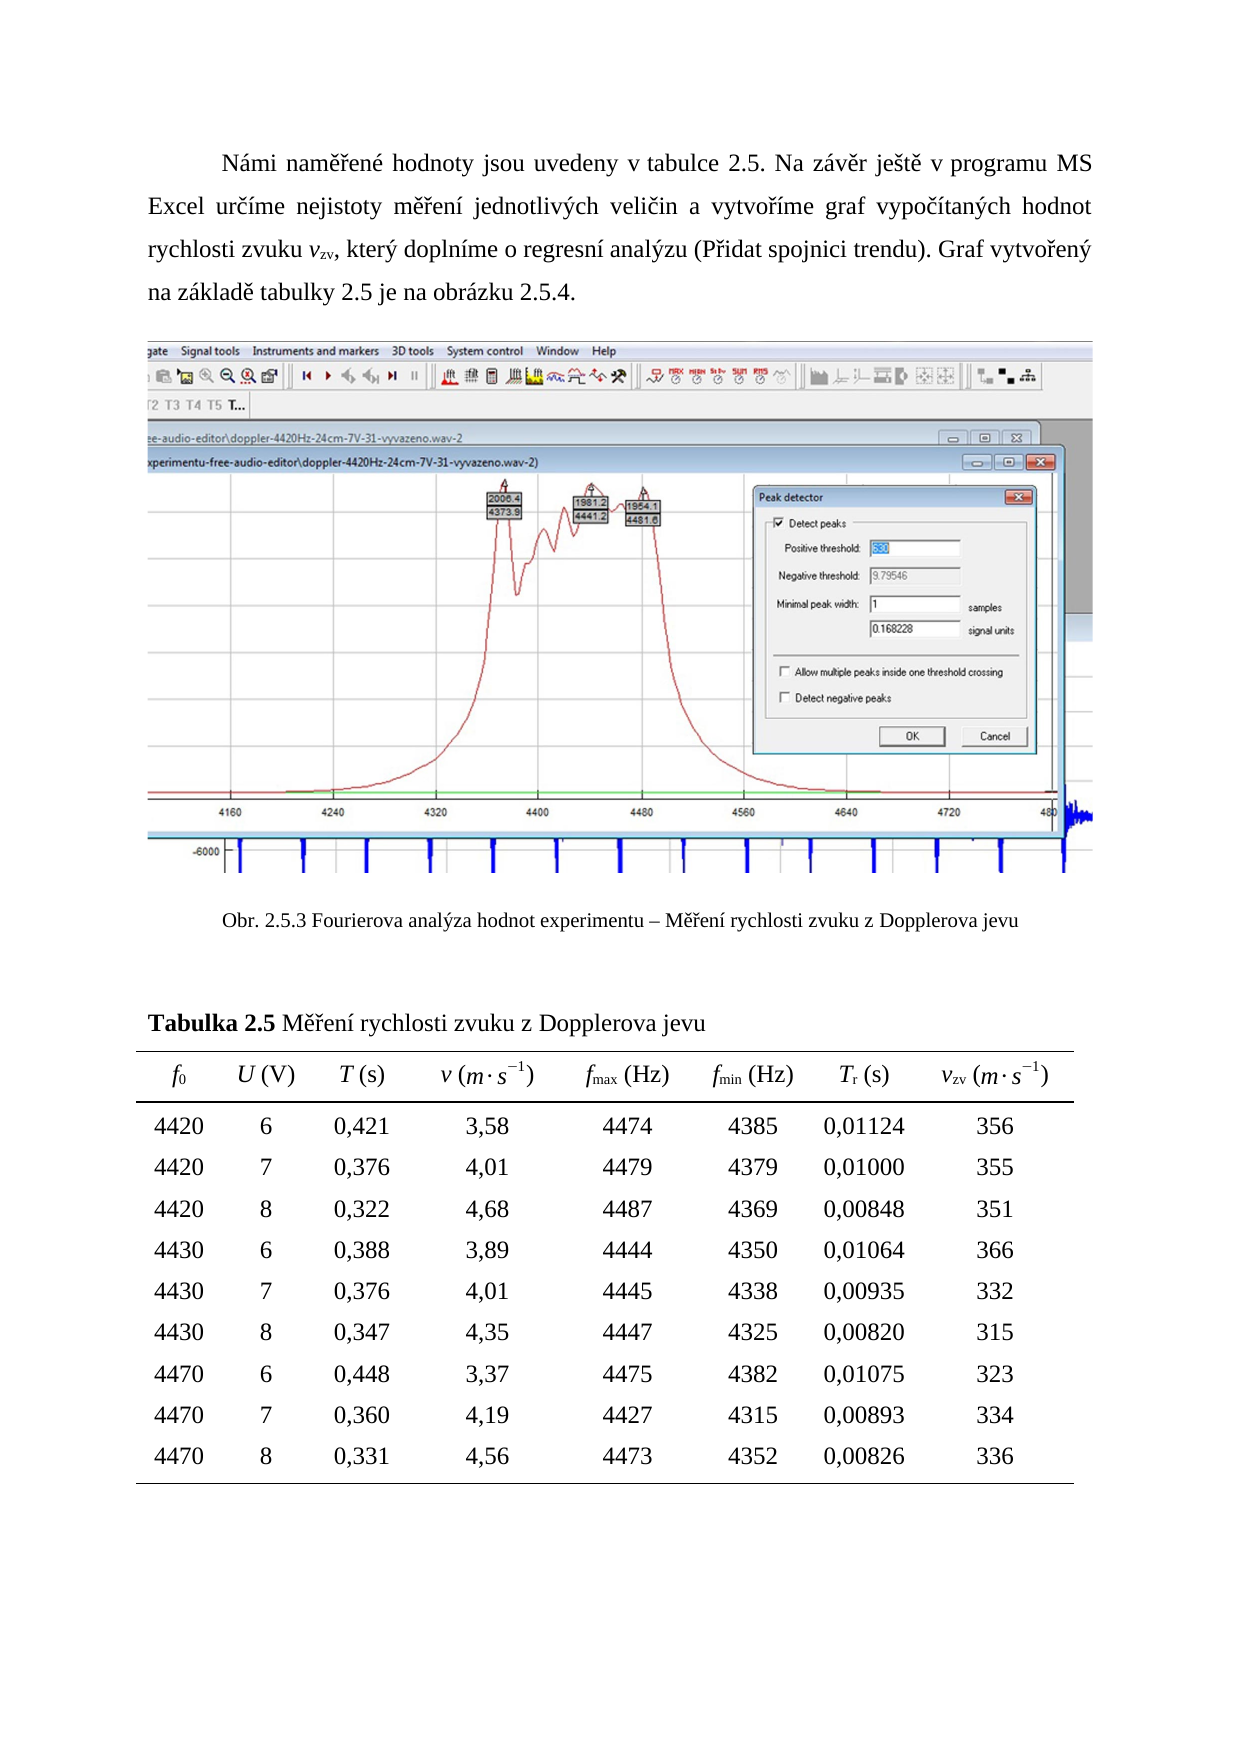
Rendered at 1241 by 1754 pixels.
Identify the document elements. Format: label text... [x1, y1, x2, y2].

table_cell 3,37 [414, 1359, 561, 1400]
table_cell 4427 [561, 1400, 694, 1441]
table_cell 334 [916, 1400, 1074, 1441]
table_cell 0,01124 [812, 1103, 916, 1152]
table_cell 6 [221, 1103, 310, 1152]
table_cell 4315 [694, 1400, 812, 1441]
table_header vzv () [916, 1052, 1074, 1101]
table_cell 0,360 [310, 1400, 413, 1441]
table_cell 6 [221, 1235, 310, 1276]
table_cell 4445 [561, 1276, 694, 1317]
table_cell 4470 [136, 1359, 221, 1400]
table_cell 0,421 [310, 1103, 413, 1152]
table_cell 356 [916, 1103, 1074, 1152]
table_cell 0,347 [310, 1318, 413, 1359]
table_header T (s) [310, 1052, 413, 1101]
table_cell 0,01000 [812, 1153, 916, 1194]
table_cell 4,56 [414, 1441, 561, 1482]
table_cell 0,00893 [812, 1400, 916, 1441]
table_cell 6 [221, 1359, 310, 1400]
table_cell 8 [221, 1441, 310, 1482]
table_cell 0,376 [310, 1153, 413, 1194]
table_cell 0,388 [310, 1235, 413, 1276]
table_cell 315 [916, 1318, 1074, 1359]
table_cell 4430 [136, 1318, 221, 1359]
table_cell 4487 [561, 1194, 694, 1235]
table_cell 0,01064 [812, 1235, 916, 1276]
table_cell 4350 [694, 1235, 812, 1276]
table_cell 4338 [694, 1276, 812, 1317]
table_cell 4470 [136, 1400, 221, 1441]
table_cell 351 [916, 1194, 1074, 1235]
table_header v () [414, 1052, 561, 1101]
table_cell 4447 [561, 1318, 694, 1359]
table_cell 7 [221, 1153, 310, 1194]
table_cell 4420 [136, 1194, 221, 1235]
table_cell 336 [916, 1441, 1074, 1482]
table_cell 0,331 [310, 1441, 413, 1482]
table_cell 4444 [561, 1235, 694, 1276]
table_cell 3,89 [414, 1235, 561, 1276]
table_header Tr (s) [812, 1052, 916, 1101]
table_cell 4479 [561, 1153, 694, 1194]
text Obr. 2.5.3 Fourierova analýza hodnot experimentu – Měření rychlosti zvuku z Dopplerova jevu [148, 908, 1093, 932]
table_cell 8 [221, 1194, 310, 1235]
table_cell 4430 [136, 1235, 221, 1276]
table_cell 4379 [694, 1153, 812, 1194]
table_cell 4,68 [414, 1194, 561, 1235]
text Námi naměřené hodnoty jsou uvedeny v tabulce 2.5. Na závěr ještě v programu MS Excel určíme nejistoty měření jednotlivých veličin a vytvoříme graf vypočítaných hodnot rychlosti zvuku vzv, který doplníme o regresní analýzu (Přidat spojnici trendu). Graf vytvořený na základě tabulky 2.5 je na obrázku 2.5.4. [148, 148, 1093, 306]
table_cell 3,58 [414, 1103, 561, 1152]
table_cell 332 [916, 1276, 1074, 1317]
table_cell 0,01075 [812, 1359, 916, 1400]
table_cell 4420 [136, 1153, 221, 1194]
table_cell 4352 [694, 1441, 812, 1482]
table_cell 4473 [561, 1441, 694, 1482]
picture [147, 341, 1093, 873]
table_cell 4,01 [414, 1153, 561, 1194]
table_cell 0,00820 [812, 1318, 916, 1359]
table_cell 4420 [136, 1103, 221, 1152]
table_cell 8 [221, 1318, 310, 1359]
table_cell 4470 [136, 1441, 221, 1482]
table_cell 4,01 [414, 1276, 561, 1317]
table_cell 4430 [136, 1276, 221, 1317]
table_cell 0,322 [310, 1194, 413, 1235]
table_cell 0,376 [310, 1276, 413, 1317]
table_header f0 [136, 1052, 221, 1101]
table_cell 0,448 [310, 1359, 413, 1400]
table_cell 323 [916, 1359, 1074, 1400]
table_cell 0,00848 [812, 1194, 916, 1235]
table_cell 4,19 [414, 1400, 561, 1441]
table_cell 4,35 [414, 1318, 561, 1359]
table_cell 4474 [561, 1103, 694, 1152]
table_cell 4475 [561, 1359, 694, 1400]
table_cell 7 [221, 1276, 310, 1317]
table_cell 0,00826 [812, 1441, 916, 1482]
table_header U (V) [221, 1052, 310, 1101]
table_cell 355 [916, 1153, 1074, 1194]
table_header fmax (Hz) [561, 1052, 694, 1101]
table_cell 7 [221, 1400, 310, 1441]
text Tabulka 2.5 Měření rychlosti zvuku z Dopplerova jevu [148, 1008, 1093, 1036]
table_cell 4369 [694, 1194, 812, 1235]
table_cell 4382 [694, 1359, 812, 1400]
table_cell 0,00935 [812, 1276, 916, 1317]
table_header fmin (Hz) [694, 1052, 812, 1101]
table_cell 4325 [694, 1318, 812, 1359]
table_cell 4385 [694, 1103, 812, 1152]
table_cell 366 [916, 1235, 1074, 1276]
